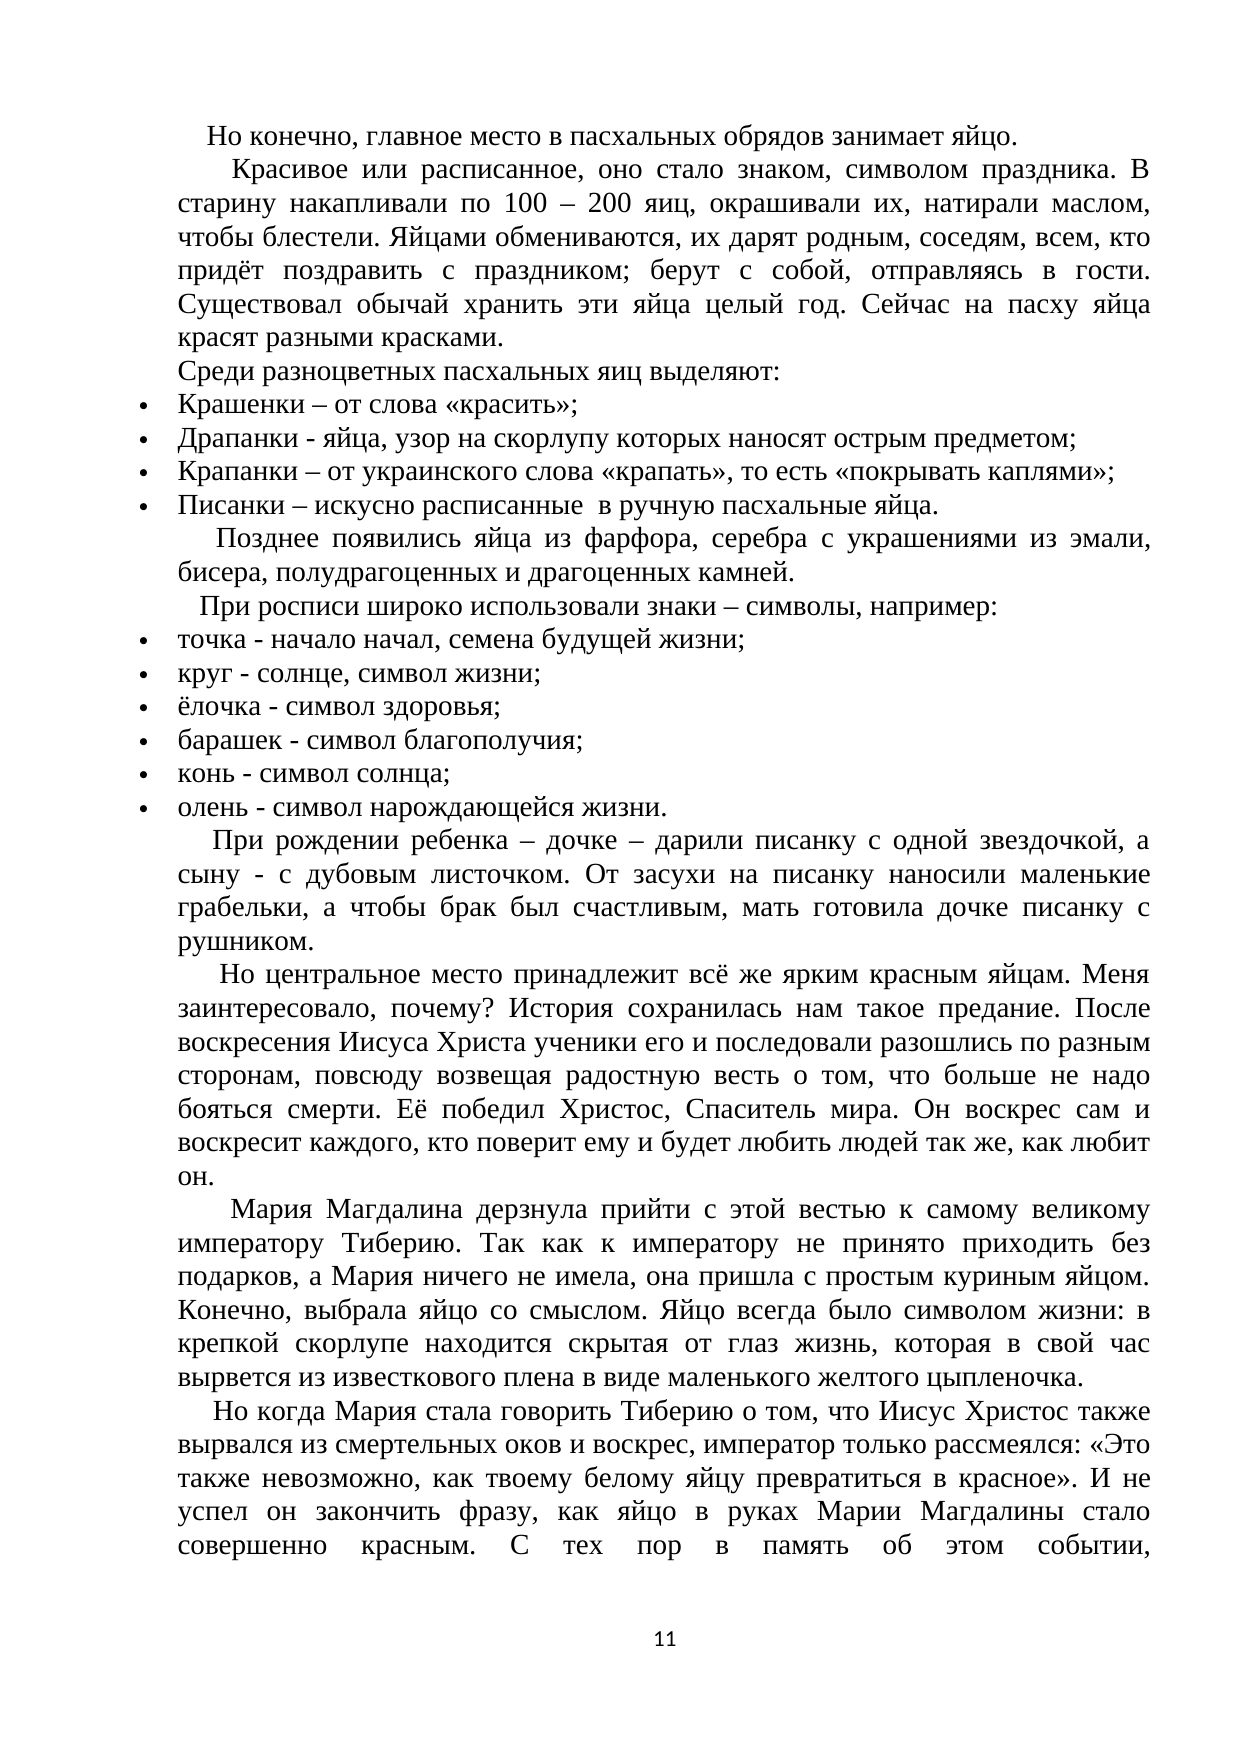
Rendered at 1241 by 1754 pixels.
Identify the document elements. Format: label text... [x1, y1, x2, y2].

text При росписи широко использовали знаки – символы, например: [177, 588, 1152, 621]
list олень - символ нарождающейся жизни. [140, 789, 1152, 822]
text Позднее появились яйца из фарфора, серебра с украшениями из эмали, бисера, полудрагоценных и драгоценных камней. [177, 521, 1152, 588]
list ёлочка - символ здоровья; [140, 688, 1152, 722]
text Красивое или расписанное, оно стало знаком, символом праздника. В старину накапливали по 100 – 200 яиц, окрашивали их, натирали маслом, чтобы блестели. Яйцами обмениваются, их дарят родным, соседям, всем, кто придёт поздравить с праздником; берут с собой, отправляясь в гости. Существовал обычай хранить эти яйца целый год. Сейчас на пасху яйца красят разными красками. [177, 152, 1152, 353]
text Но центральное место принадлежит всё же ярким красным яйцам. Меня заинтересовало, почему? История сохранилась нам такое предание. После воскресения Иисуса Христа ученики его и последовали разошлись по разным сторонам, повсюду возвещая радостную весть о том, что больше не надо бояться смерти. Её победил Христос, Спаситель мира. Он воскрес сам и воскресит каждого, кто поверит ему и будет любить людей так же, как любит он. [177, 957, 1152, 1191]
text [177, 1393, 1152, 1560]
list точка - начало начал, семена будущей жизни; [140, 621, 1152, 655]
list Писанки – искусно расписанные в ручную пасхальные яйца. [140, 487, 1152, 521]
list круг - солнце, символ жизни; [140, 655, 1152, 688]
list барашек - символ благополучия; [140, 722, 1152, 755]
list конь - символ солнца; [140, 755, 1152, 789]
text Среди разноцветных пасхальных яиц выделяют: [177, 353, 1152, 386]
list Крапанки – от украинского слова «крапать», то есть «покрывать каплями»; [140, 453, 1152, 487]
text Но конечно, главное место в пасхальных обрядов занимает яйцо. [177, 118, 1152, 152]
text Мария Магдалина дерзнула прийти с этой вестью к самому великому императору Тиберию. Так как к императору не принято приходить без подарков, а Мария ничего не имела, она пришла с простым куриным яйцом. Конечно, выбрала яйцо со смыслом. Яйцо всегда было символом жизни: в крепкой скорлупе находится скрытая от глаз жизнь, которая в свой час вырвется из известкового плена в виде маленького желтого цыпленочка. [177, 1191, 1152, 1393]
list Крашенки – от слова «красить»; [140, 386, 1152, 420]
list Драпанки - яйца, узор на скорлупу которых наносят острым предметом; [140, 420, 1152, 453]
text При рождении ребенка – дочке – дарили писанку с одной звездочкой, а сыну - с дубовым листочком. От засухи на писанку наносили маленькие грабельки, а чтобы брак был счастливым, мать готовила дочке писанку с рушником. [177, 822, 1152, 957]
